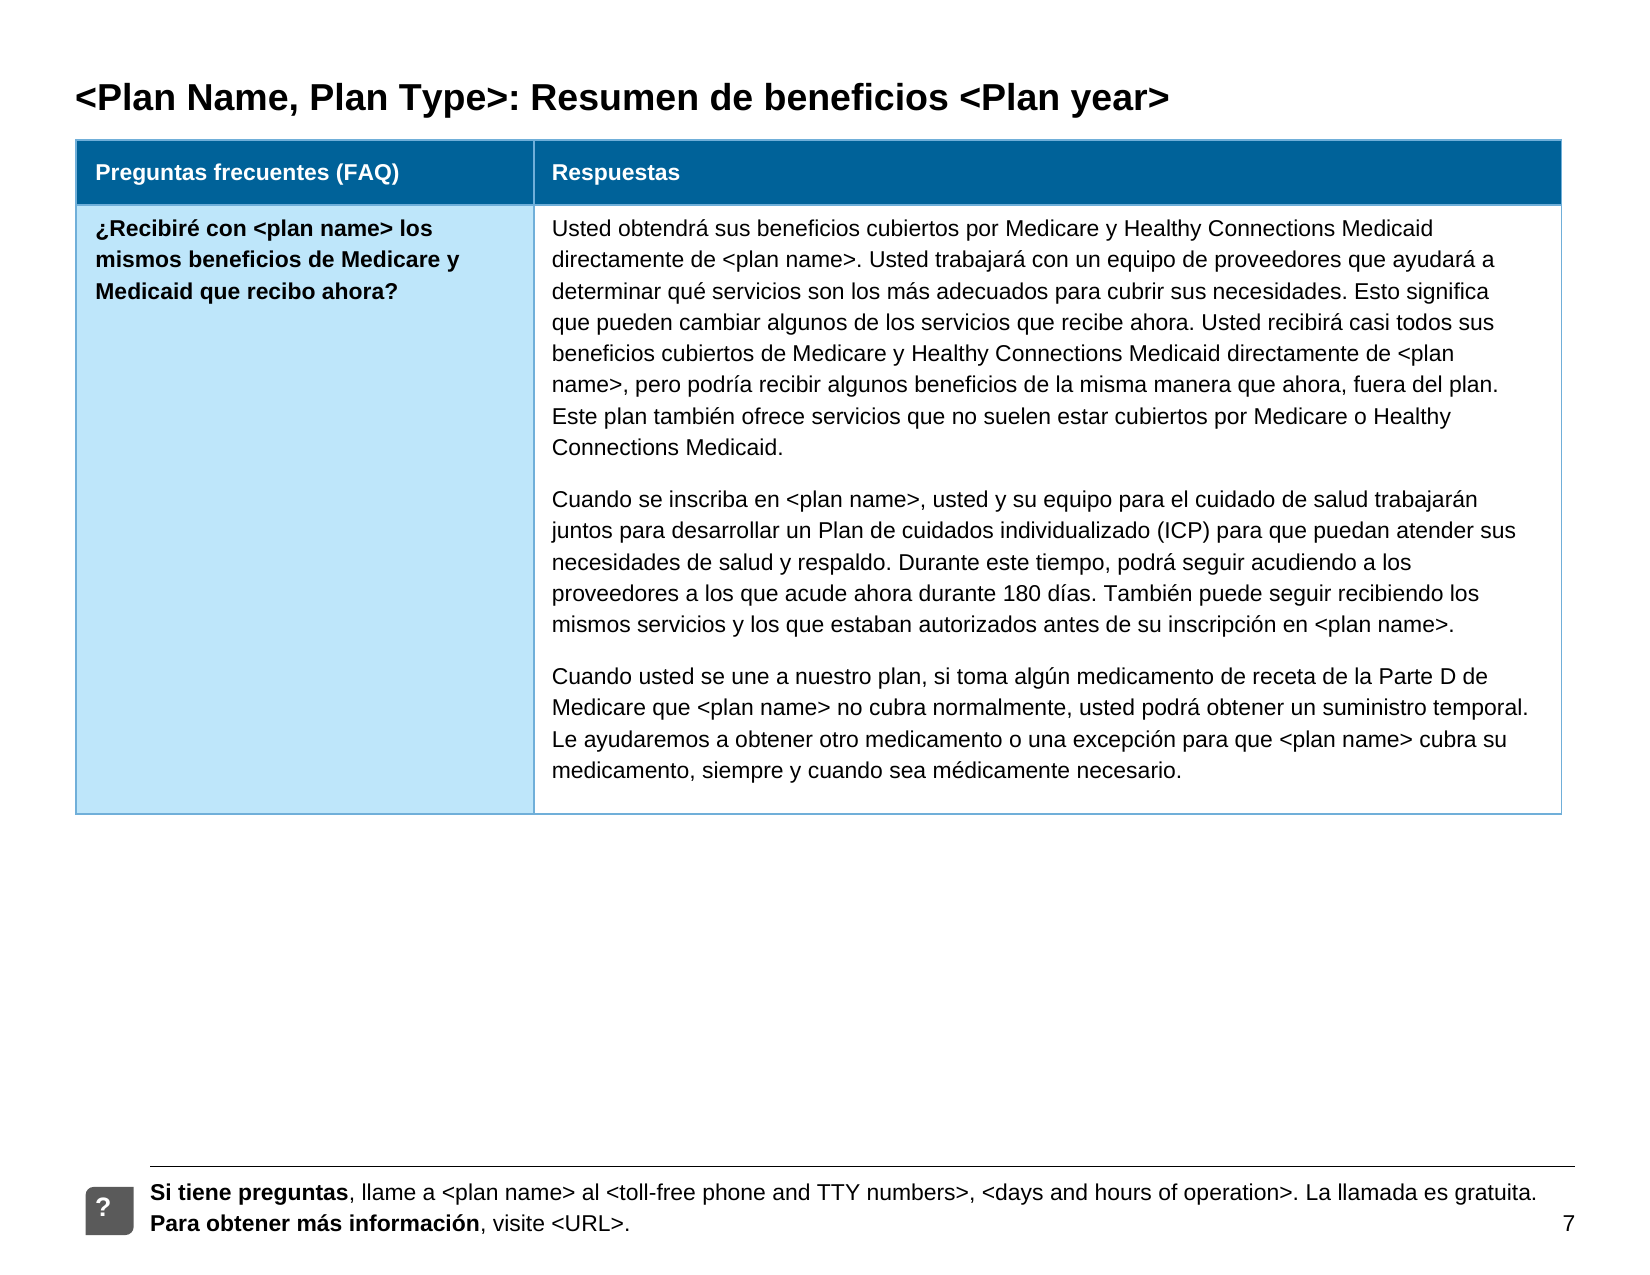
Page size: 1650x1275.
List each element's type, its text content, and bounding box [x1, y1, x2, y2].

table_header Respuestas [535, 141, 1561, 204]
table_cell Usted obtendrá sus beneficios cubiertos por Medicare y Healthy Connections Medicaid directamente de <plan name>. Usted trabajará con un equipo de proveedores que ayudará a determinar qué servicios son los más adecuados para cubrir sus necesidades. Esto significa que pueden cambiar algunos de los servicios que recibe ahora. Usted recibirá casi todos sus beneficios cubiertos de Medicare y Healthy Connections Medicaid directamente de <plan name>, pero podría recibir algunos beneficios de la misma manera que ahora, fuera del plan. Este plan también ofrece servicios que no suelen estar cubiertos por Medicare o Healthy Connections Medicaid. Cuando se inscriba en <plan name>, usted y su equipo para el cuidado de salud trabajarán juntos para desarrollar un Plan de cuidados individualizado (ICP) para que puedan atender sus necesidades de salud y respaldo. Durante este tiempo, podrá seguir acudiendo a los proveedores a los que acude ahora durante 180 días. También puede seguir recibiendo los mismos servicios y los que estaban autorizados antes de su inscripción en <plan name>. Cuando usted se une a nuestro plan, si toma algún medicamento de receta de la Parte D de Medicare que <plan name> no cubra normalmente, usted podrá obtener un suministro temporal. Le ayudaremos a obtener otro medicamento o una excepción para que <plan name> cubra su medicamento, siempre y cuando sea médicamente necesario. [535, 206, 1561, 813]
table_header Preguntas frecuentes (FAQ) [77, 141, 533, 204]
table_cell ¿Recibiré con <plan name> los mismos beneficios de Medicare y Medicaid que recibo ahora? [77, 206, 533, 813]
